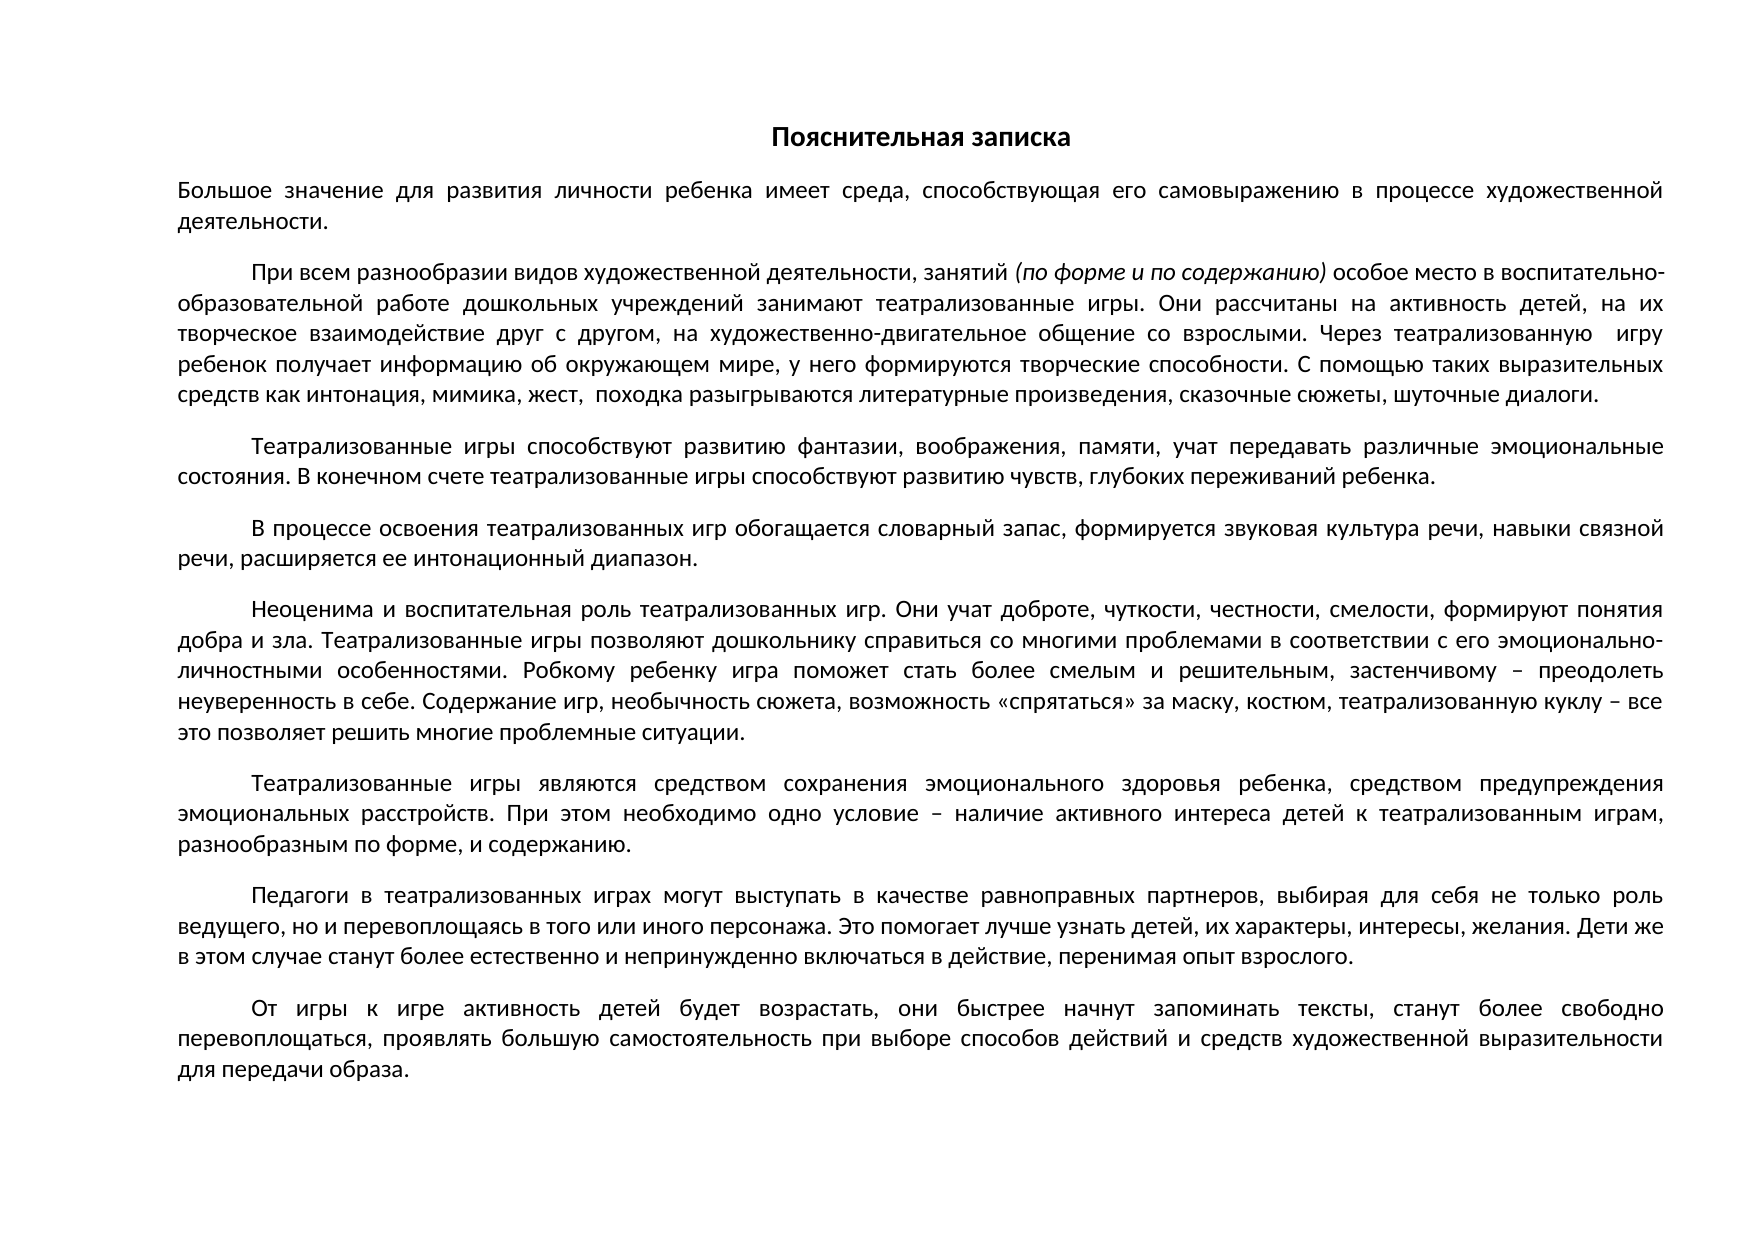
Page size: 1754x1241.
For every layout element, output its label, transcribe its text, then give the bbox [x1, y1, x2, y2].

text От игры к игре активность детей будет возрастать, они быстрее начнут запоминать тексты, станут более свободно перевоплощаться, проявлять большую самостоятельность при выборе способов действий и средств художественной выразительности для передачи образа. [177, 992, 1665, 1083]
text Неоценима и воспитательная роль театрализованных игр. Они учат доброте, чуткости, честности, смелости, формируют понятия добра и зла. Театрализованные игры позволяют дошкольнику справиться со многими проблемами в соответствии с его эмоционально-личностными особенностями. Робкому ребенку игра поможет стать более смелым и решительным, застенчивому – преодолеть неуверенность в себе. Содержание игр, необычность сюжета, возможность «спрятаться» за маску, костюм, театрализованную куклу – все это позволяет решить многие проблемные ситуации. [177, 594, 1665, 746]
text Театрализованные игры являются средством сохранения эмоционального здоровья ребенка, средством предупреждения эмоциональных расстройств. При этом необходимо одно условие – наличие активного интереса детей к театрализованным играм, разнообразным по форме, и содержанию. [177, 767, 1665, 859]
text В процессе освоения театрализованных игр обогащается словарный запас, формируется звуковая культура речи, навыки связной речи, расширяется ее интонационный диапазон. [177, 512, 1665, 573]
text Пояснительная записка [177, 118, 1665, 154]
text Большое значение для развития личности ребенка имеет среда, способствующая его самовыражению в процессе художественной деятельности. [177, 174, 1665, 236]
text При всем разнообразии видов художественной деятельности, занятий (по форме и по содержанию) особое место в воспитательно-образовательной работе дошкольных учреждений занимают театрализованные игры. Они рассчитаны на активность детей, на их творческое взаимодействие друг с другом, на художественно-двигательное общение со взрослыми. Через театрализованную игру ребенок получает информацию об окружающем мире, у него формируются творческие способности. С помощью таких выразительных средств как интонация, мимика, жест, походка разыгрываются литературные произведения, сказочные сюжеты, шуточные диалоги. [177, 256, 1665, 409]
text Педагоги в театрализованных играх могут выступать в качестве равноправных партнеров, выбирая для себя не только роль ведущего, но и перевоплощаясь в того или иного персонажа. Это помогает лучше узнать детей, их характеры, интересы, желания. Дети же в этом случае станут более естественно и непринужденно включаться в действие, перенимая опыт взрослого. [177, 879, 1665, 971]
text Театрализованные игры способствуют развитию фантазии, воображения, памяти, учат передавать различные эмоциональные состояния. В конечном счете театрализованные игры способствуют развитию чувств, глубоких переживаний ребенка. [177, 430, 1665, 491]
